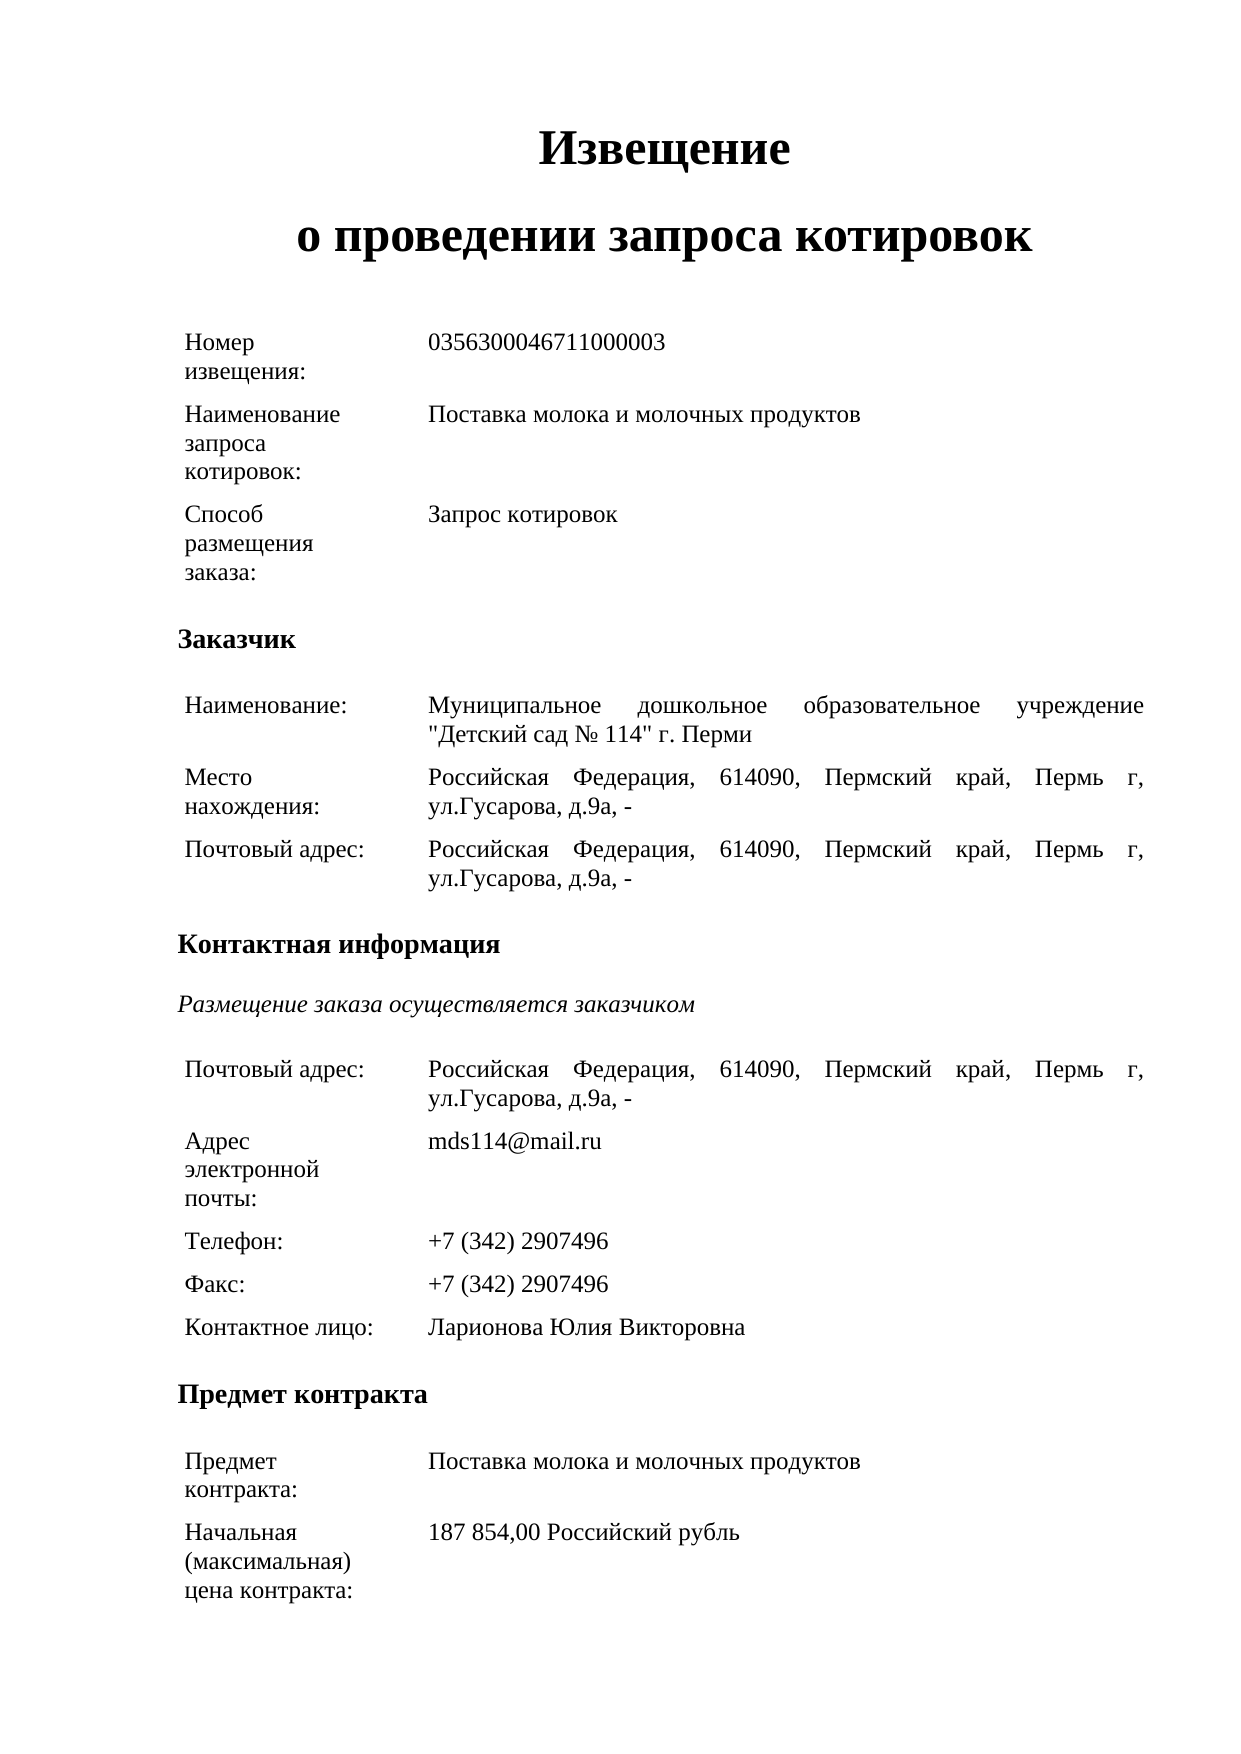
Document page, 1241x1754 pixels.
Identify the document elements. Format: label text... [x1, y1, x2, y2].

text Контактная информация [177, 928, 1152, 960]
table_cell Начальная (максимальная) цена контракта: [177, 1510, 421, 1611]
table_header Муниципальное дошкольное образовательное учреждение "Детский сад № 114" г. Перми [421, 684, 1152, 755]
table_cell Факс: [177, 1262, 421, 1305]
table_cell Ларионова Юлия Викторовна [421, 1305, 1152, 1348]
text Предмет контракта [177, 1377, 1152, 1409]
table_header Предмет контракта: [177, 1439, 421, 1510]
table_cell Телефон: [177, 1219, 421, 1262]
table_cell Способ размещения заказа: [177, 492, 421, 593]
table_header 0356300046711000003 [421, 320, 1152, 392]
table_cell Российская Федерация, 614090, Пермский край, Пермь г, ул.Гусарова, д.9а, - [421, 755, 1152, 827]
table_cell Контактное лицо: [177, 1305, 421, 1348]
table_header Российская Федерация, 614090, Пермский край, Пермь г, ул.Гусарова, д.9а, - [421, 1047, 1152, 1119]
table_cell Запрос котировок [421, 492, 1152, 593]
table_cell +7 (342) 2907496 [421, 1219, 1152, 1262]
table_cell Место нахождения: [177, 755, 421, 827]
table_cell mds114@mail.ru [421, 1119, 1152, 1219]
table_cell Адрес электронной почты: [177, 1119, 421, 1219]
table_header Наименование: [177, 684, 421, 755]
table_cell Российская Федерация, 614090, Пермский край, Пермь г, ул.Гусарова, д.9а, - [421, 827, 1152, 898]
text Извещение [177, 118, 1152, 176]
table_header Поставка молока и молочных продуктов [421, 1439, 1152, 1510]
table_cell Поставка молока и молочных продуктов [421, 392, 1152, 492]
table_header Номер извещения: [177, 320, 421, 392]
table_cell Наименование запроса котировок: [177, 392, 421, 492]
table_header Почтовый адрес: [177, 1047, 421, 1119]
text о проведении запроса котировок [177, 205, 1152, 262]
table_cell +7 (342) 2907496 [421, 1262, 1152, 1305]
table_cell 187 854,00 Российский рубль [421, 1510, 1152, 1611]
table_cell Почтовый адрес: [177, 827, 421, 898]
text Заказчик [177, 622, 1152, 654]
text Размещение заказа осуществляется заказчиком [177, 989, 1152, 1018]
